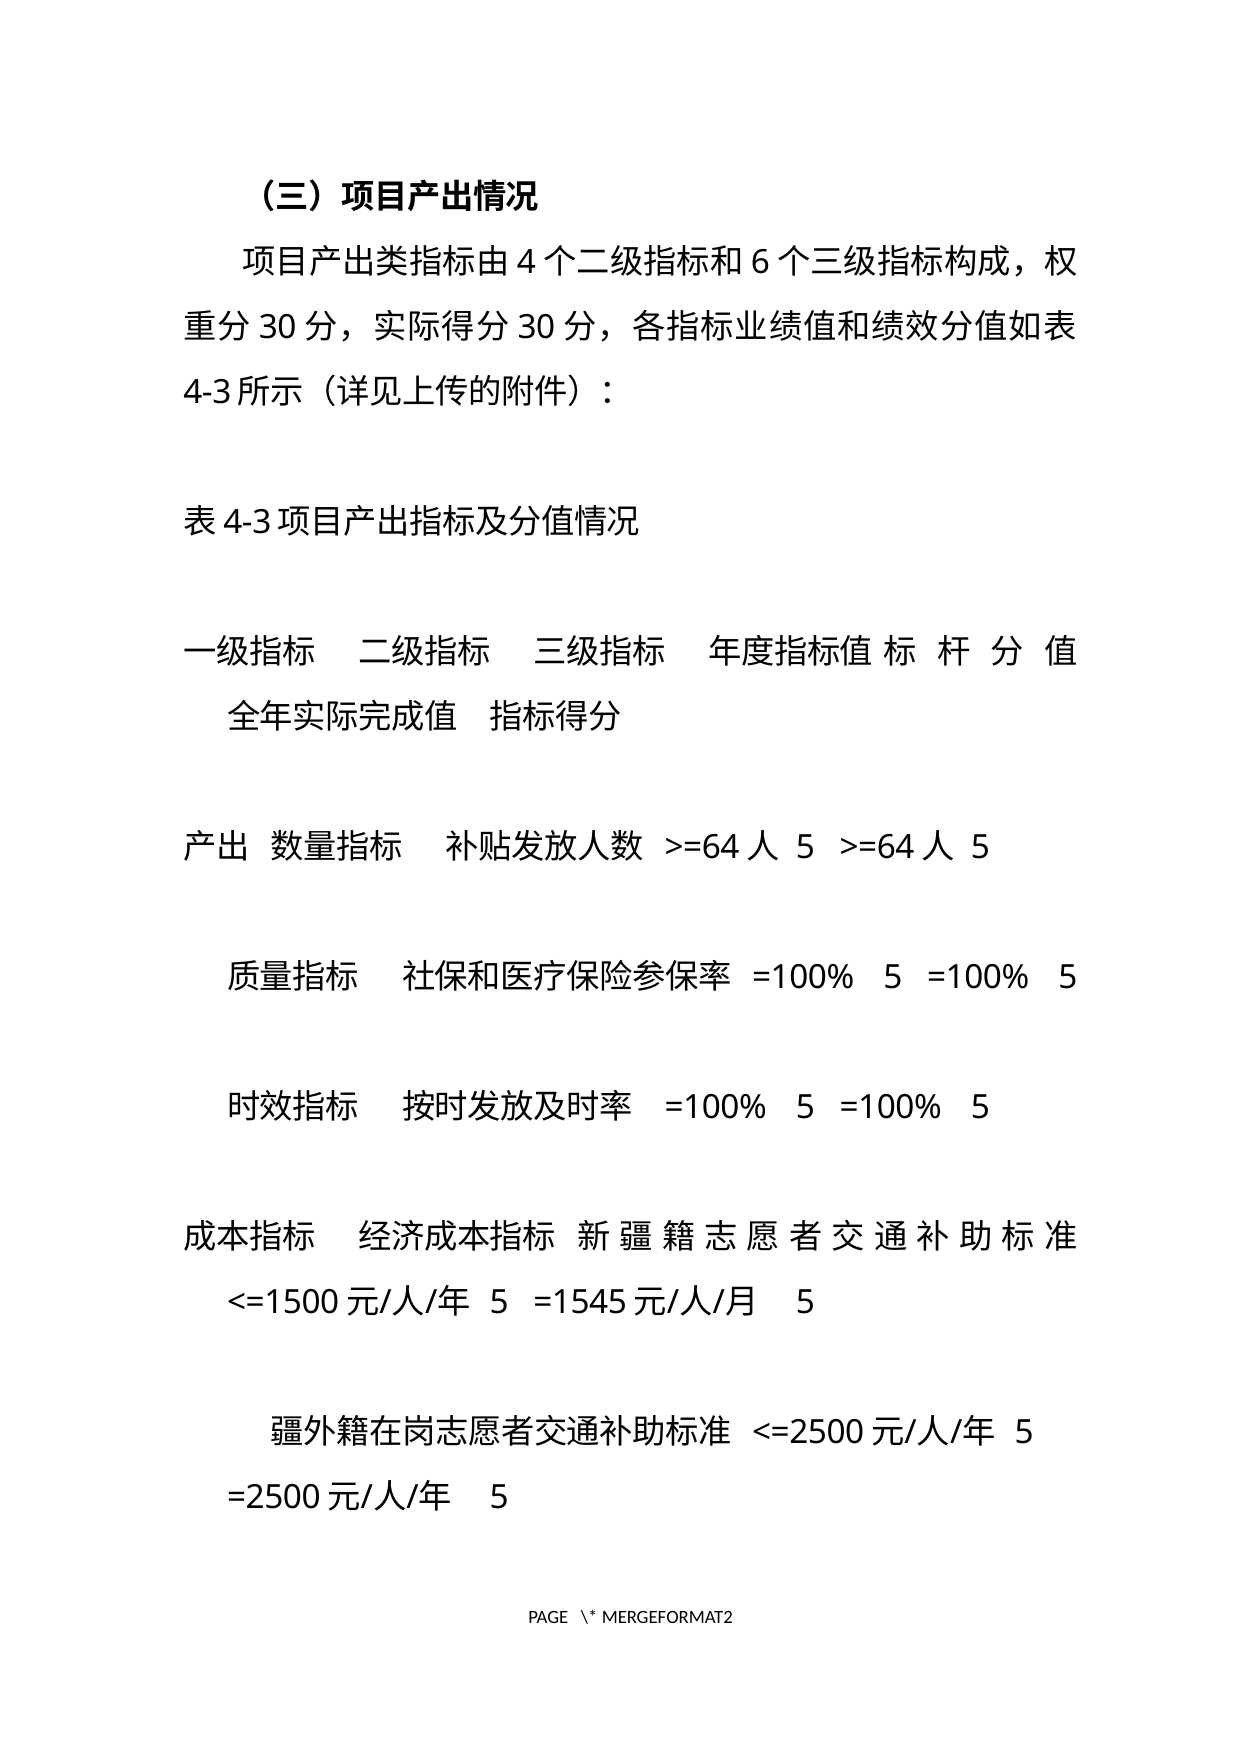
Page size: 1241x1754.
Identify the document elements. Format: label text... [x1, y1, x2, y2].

text （三）项目产出情况 [183, 162, 1078, 227]
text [183, 227, 1078, 1527]
